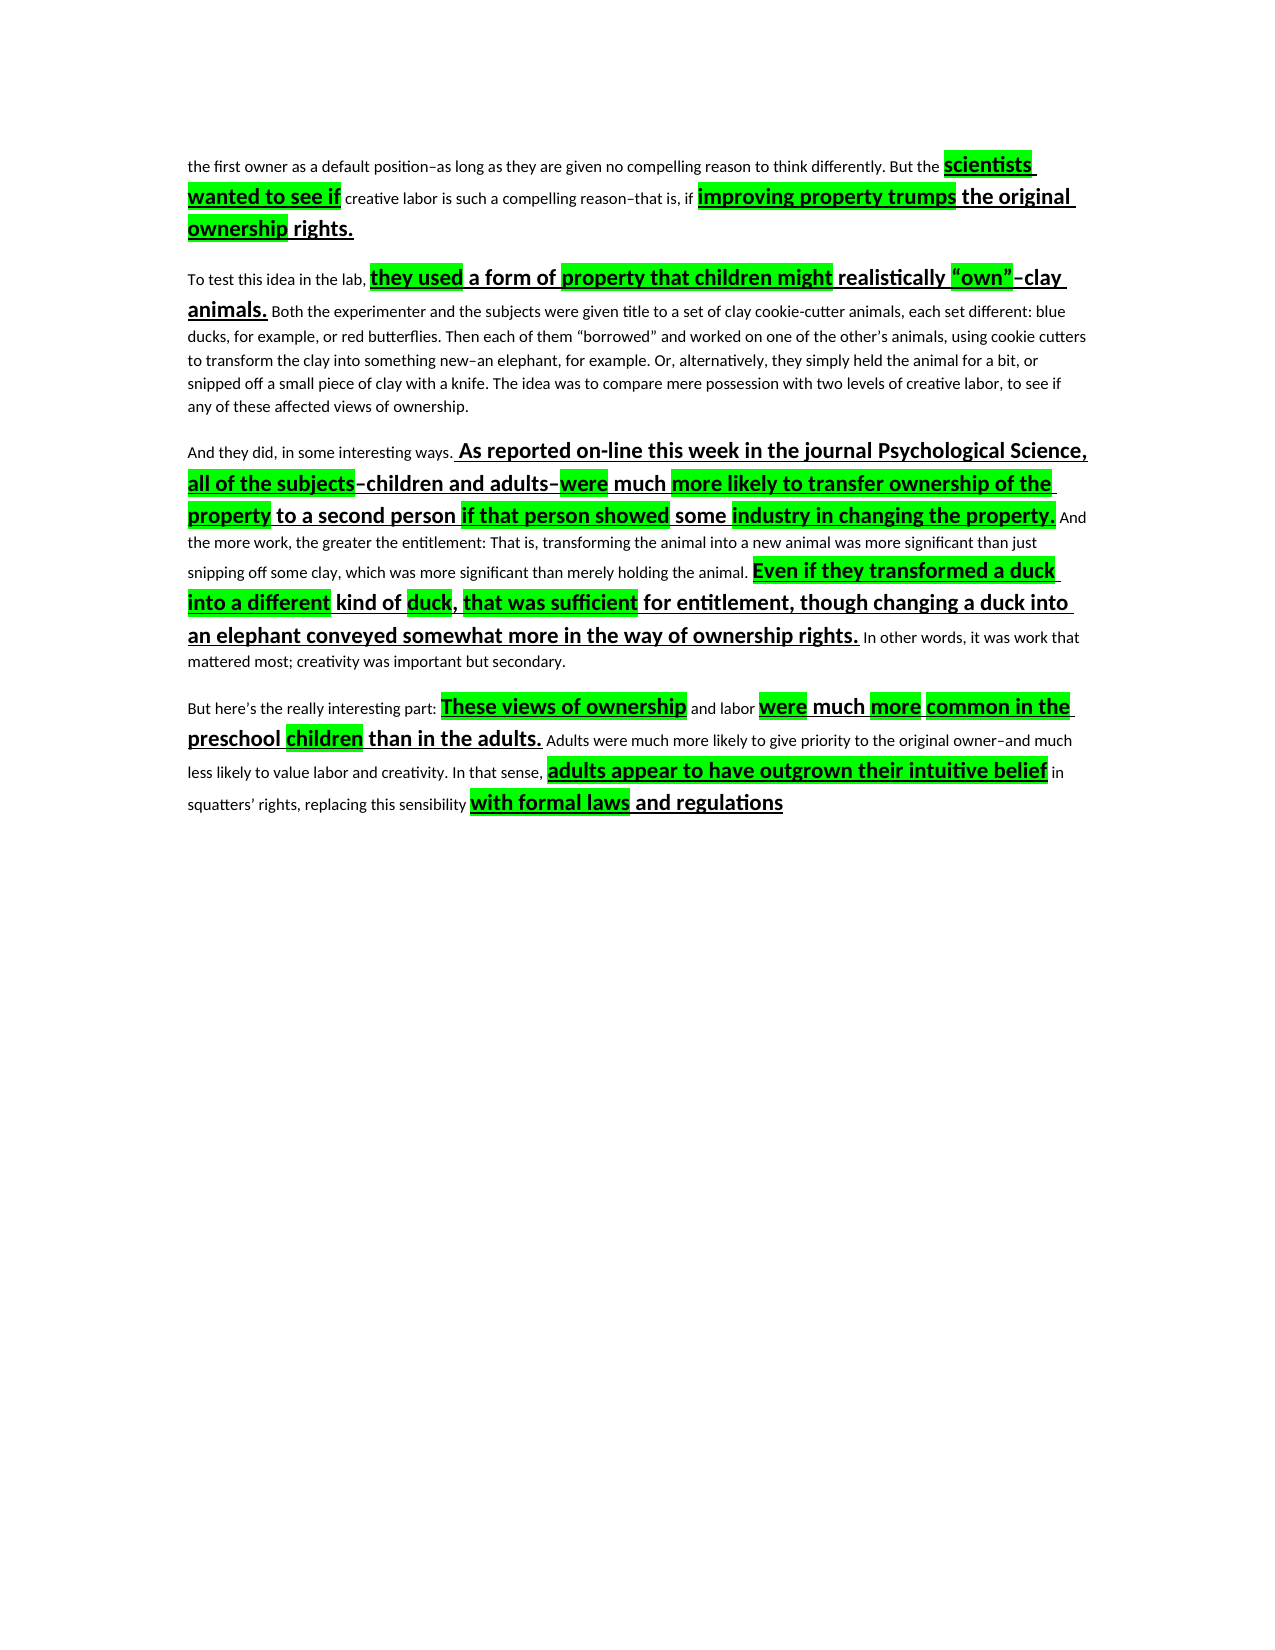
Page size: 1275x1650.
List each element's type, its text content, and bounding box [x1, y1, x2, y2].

text To test this idea in the lab, they used a form of property that children might realistically “own”–clay animals. Both the experimenter and the subjects were given title to a set of clay cookie-cutter animals, each set different: blue ducks, for example, or red butterflies. Then each of them “borrowed” and worked on one of the other’s animals, using cookie cutters to transform the clay into something new–an elephant, for example. Or, alternatively, they simply held the animal for a bit, or snipped off a small piece of clay with a knife. The idea was to compare mere possession with two levels of creative labor, to see if any of these affected views of ownership. [187, 263, 1087, 417]
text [187, 150, 1087, 242]
text But here’s the really interesting part: These views of ownership and labor were much more common in the preschool children than in the adults. Adults were much more likely to give priority to the original owner–and much less likely to value labor and creativity. In that sense, adults appear to have outgrown their intuitive belief in squatters’ rights, replacing this sensibility with formal laws and regulations [187, 692, 1087, 816]
text And they did, in some interesting ways. As reported on-line this week in the journal Psychological Science, all of the subjects–children and adults–were much more likely to transfer ownership of the property to a second person if that person showed some industry in changing the property. And the more work, the greater the entitlement: That is, transforming the animal into a new animal was more significant than just snipping off some clay, which was more significant than merely holding the animal. Even if they transformed a duck into a different kind of duck, that was sufficient for entitlement, though changing a duck into an elephant conveyed somewhat more in the way of ownership rights. In other words, it was work that mattered most; creativity was important but secondary. [187, 436, 1087, 672]
